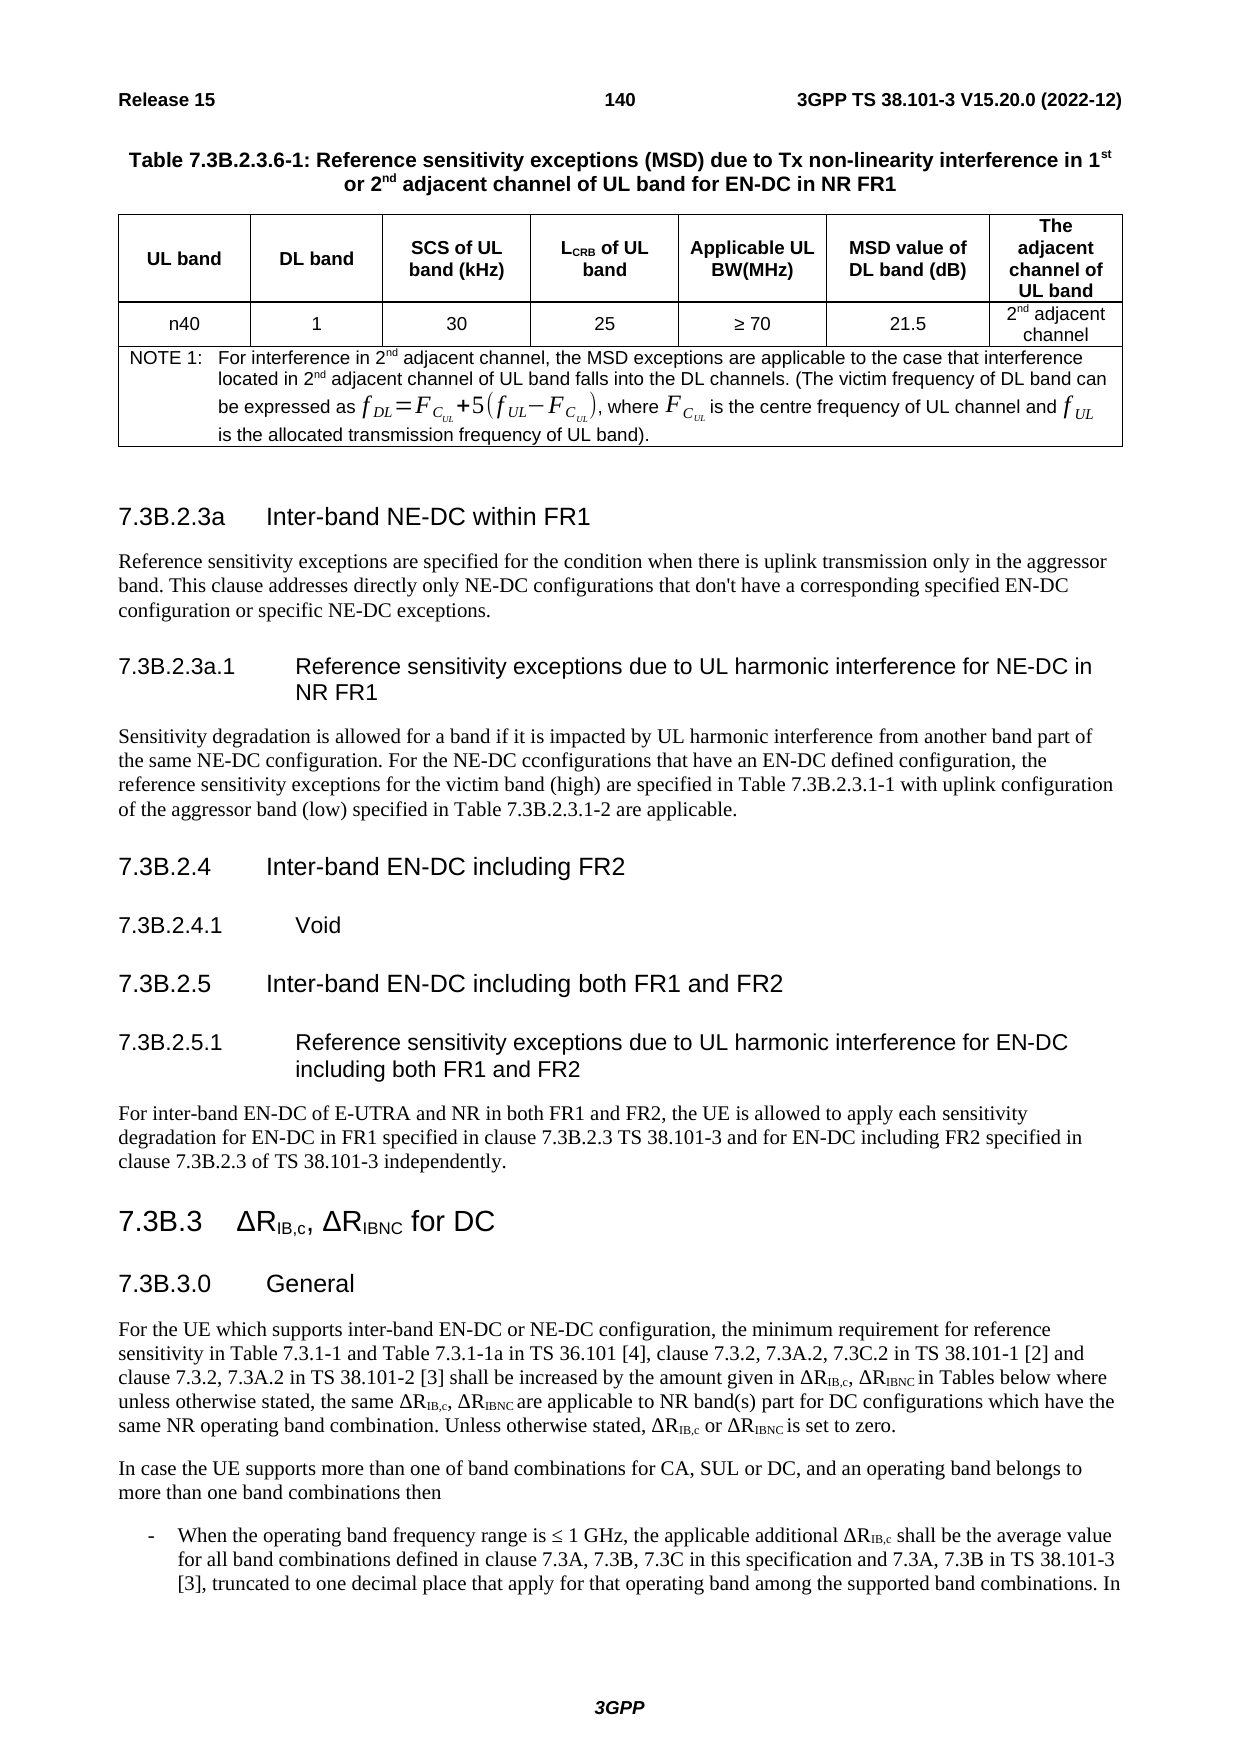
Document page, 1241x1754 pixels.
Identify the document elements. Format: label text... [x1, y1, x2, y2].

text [148, 1522, 1122, 1595]
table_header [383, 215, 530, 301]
text For the UE which supports inter-band EN-DC or NE-DC configuration, the minimum requirement for reference sensitivity in Table 7.3.1-1 and Table 7.3.1-1a in TS 36.101 [4], clause 7.3.2, 7.3A.2, 7.3C.2 in TS 38.101-1 [2] and clause 7.3.2, 7.3A.2 in TS 38.101-2 [3] shall be increased by the amount given in ΔRIB,c, ΔRIBNC in Tables below where unless otherwise stated, the same ΔRIB,c, ΔRIBNC are applicable to NR band(s) part for DC configurations which have the same NR operating band combination. Unless otherwise stated, ΔRIB,c or ΔRIBNC is set to zero. [118, 1317, 1122, 1437]
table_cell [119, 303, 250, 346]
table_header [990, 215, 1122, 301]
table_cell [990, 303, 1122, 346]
subtitle 7.3B.2.5 Inter-band EN-DC including both FR1 and FR2 [118, 969, 1122, 998]
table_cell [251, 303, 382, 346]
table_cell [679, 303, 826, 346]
subtitle 7.3B.2.5.1 Reference sensitivity exceptions due to UL harmonic interference for EN-DC including both FR1 and FR2 [118, 1029, 1122, 1082]
subtitle 7.3B.3 ΔRIB,c, ΔRIBNC for DC [118, 1204, 1122, 1238]
text Table 7.3B.2.3.6-1: Reference sensitivity exceptions (MSD) due to Tx non-linearity interference in 1st or 2nd adjacent channel of UL band for EN-DC in NR FR1 [118, 147, 1122, 195]
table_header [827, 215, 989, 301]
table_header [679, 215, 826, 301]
subtitle 7.3B.2.4.1 Void [118, 912, 1122, 938]
text Sensitivity degradation is allowed for a band if it is impacted by UL harmonic interference from another band part of the same NE-DC configuration. For the NE-DC cconfigurations that have an EN-DC defined configuration, the reference sensitivity exceptions for the victim band (high) are specified in Table 7.3B.2.3.1-1 with uplink configuration of the aggressor band (low) specified in Table 7.3B.2.3.1-2 are applicable. [118, 724, 1122, 821]
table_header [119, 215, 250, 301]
subtitle 7.3B.2.3a.1 Reference sensitivity exceptions due to UL harmonic interference for NE-DC in NR FR1 [118, 653, 1122, 706]
text Reference sensitivity exceptions are specified for the condition when there is uplink transmission only in the aggressor band. This clause addresses directly only NE-DC configurations that don't have a corresponding specified EN-DC configuration or specific NE-DC exceptions. [118, 549, 1122, 622]
subtitle 7.3B.3.0 General [118, 1269, 1122, 1298]
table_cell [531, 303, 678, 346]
text For inter-band EN-DC of E-UTRA and NR in both FR1 and FR2, the UE is allowed to apply each sensitivity degradation for EN-DC in FR1 specified in clause 7.3B.2.3 TS 38.101-3 and for EN-DC including FR2 specified in clause 7.3B.2.3 of TS 38.101-3 independently. [118, 1101, 1122, 1173]
subtitle 7.3B.2.3a Inter-band NE-DC within FR1 [118, 502, 1122, 531]
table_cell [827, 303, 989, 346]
text In case the UE supports more than one of band combinations for CA, SUL or DC, and an operating band belongs to more than one band combinations then [118, 1456, 1122, 1504]
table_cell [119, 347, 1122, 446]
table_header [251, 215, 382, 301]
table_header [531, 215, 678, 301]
subtitle 7.3B.2.4 Inter-band EN-DC including FR2 [118, 852, 1122, 881]
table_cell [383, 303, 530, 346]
